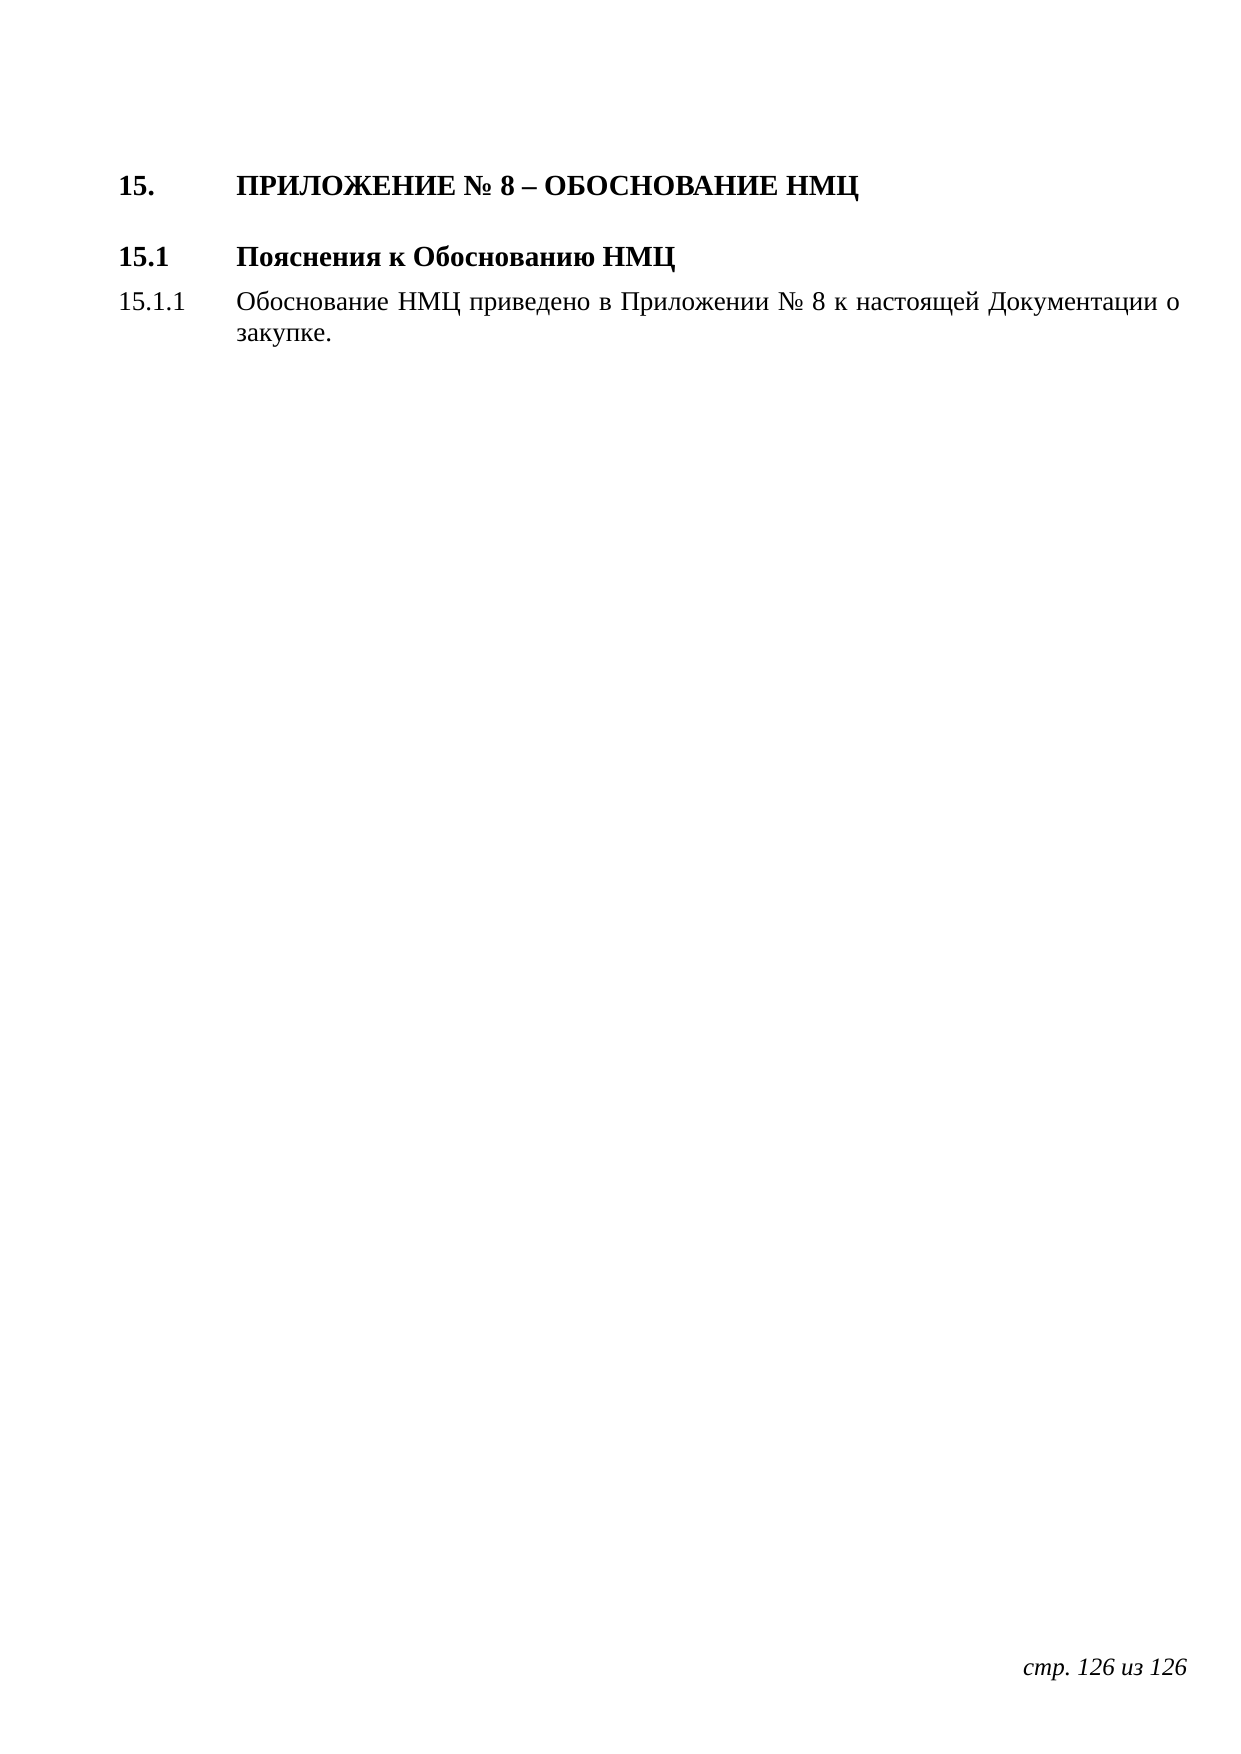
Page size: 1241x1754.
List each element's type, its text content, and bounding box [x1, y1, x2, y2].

list Обоснование НМЦ приведено в Приложении № 8 к настоящей Документации о закупке. [118, 285, 1181, 347]
subtitle Пояснения к Обоснованию НМЦ [118, 239, 1181, 273]
subtitle ПРИЛОЖЕНИЕ № 8 – Обоснование НМЦ [118, 168, 1181, 202]
